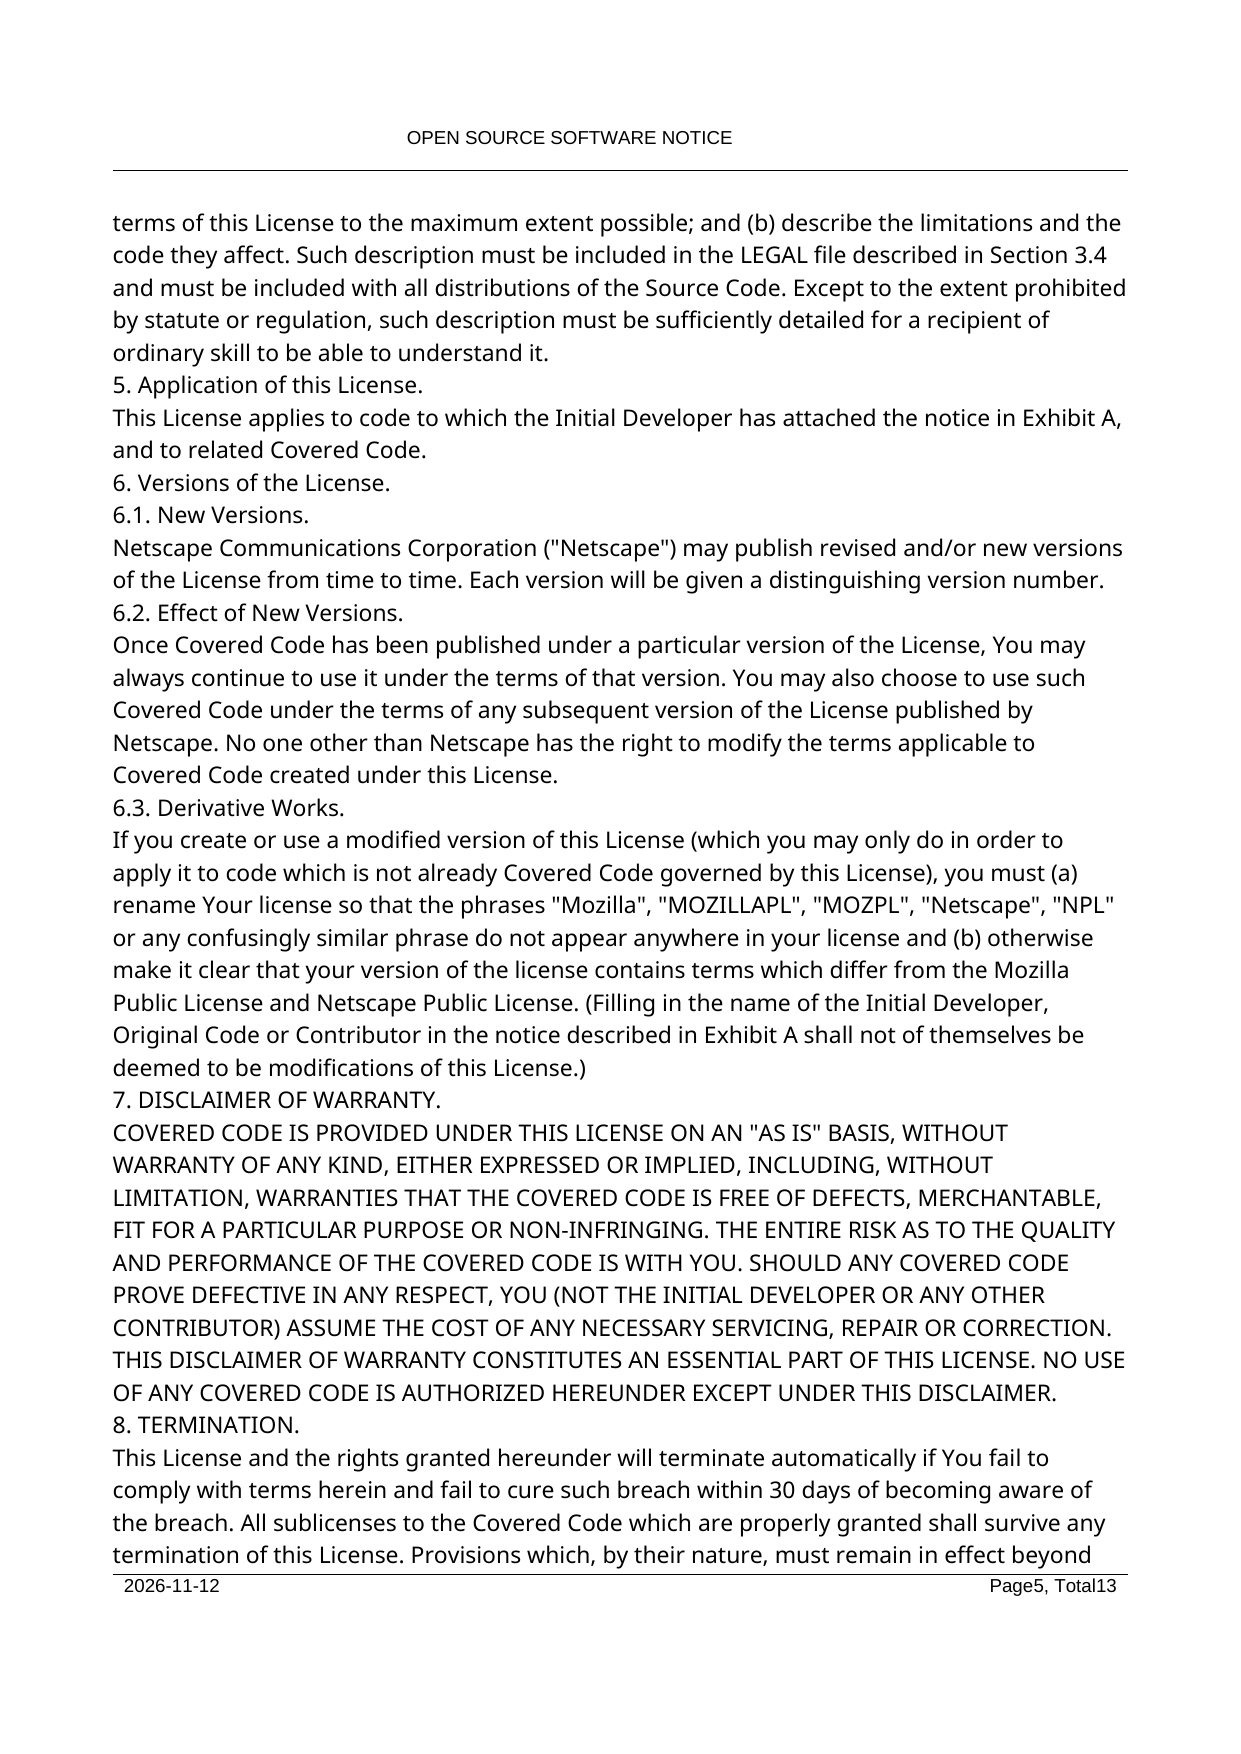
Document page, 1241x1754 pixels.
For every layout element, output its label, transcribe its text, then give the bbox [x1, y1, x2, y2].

text This License applies to code to which the Initial Developer has attached the notice in Exhibit A, and to related Covered Code. [112, 401, 1128, 466]
text 5. Application of this License. [112, 369, 1128, 401]
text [112, 1441, 1128, 1571]
text If you create or use a modified version of this License (which you may only do in order to apply it to code which is not already Covered Code governed by this License), you must (a) rename Your license so that the phrases "Mozilla", "MOZILLAPL", "MOZPL", "Netscape", "NPL" or any confusingly similar phrase do not appear anywhere in your license and (b) otherwise make it clear that your version of the license contains terms which differ from the Mozilla Public License and Netscape Public License. (Filling in the name of the Initial Developer, Original Code or Contributor in the notice described in Exhibit A shall not of themselves be deemed to be modifications of this License.) [112, 824, 1128, 1084]
text 6.1. New Versions. [112, 499, 1128, 531]
text COVERED CODE IS PROVIDED UNDER THIS LICENSE ON AN "AS IS" BASIS, WITHOUT WARRANTY OF ANY KIND, EITHER EXPRESSED OR IMPLIED, INCLUDING, WITHOUT LIMITATION, WARRANTIES THAT THE COVERED CODE IS FREE OF DEFECTS, MERCHANTABLE, FIT FOR A PARTICULAR PURPOSE OR NON-INFRINGING. THE ENTIRE RISK AS TO THE QUALITY AND PERFORMANCE OF THE COVERED CODE IS WITH YOU. SHOULD ANY COVERED CODE PROVE DEFECTIVE IN ANY RESPECT, YOU (NOT THE INITIAL DEVELOPER OR ANY OTHER CONTRIBUTOR) ASSUME THE COST OF ANY NECESSARY SERVICING, REPAIR OR CORRECTION. THIS DISCLAIMER OF WARRANTY CONSTITUTES AN ESSENTIAL PART OF THIS LICENSE. NO USE OF ANY COVERED CODE IS AUTHORIZED HEREUNDER EXCEPT UNDER THIS DISCLAIMER. [112, 1116, 1128, 1409]
text Netscape Communications Corporation ("Netscape") may publish revised and/or new versions of the License from time to time. Each version will be given a distinguishing version number. [112, 531, 1128, 596]
text 6.3. Derivative Works. [112, 791, 1128, 824]
text Once Covered Code has been published under a particular version of the License, You may always continue to use it under the terms of that version. You may also choose to use such Covered Code under the terms of any subsequent version of the License published by Netscape. No one other than Netscape has the right to modify the terms applicable to Covered Code created under this License. [112, 629, 1128, 791]
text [112, 206, 1128, 369]
text 6.2. Effect of New Versions. [112, 596, 1128, 629]
text 8. TERMINATION. [112, 1409, 1128, 1441]
text 7. DISCLAIMER OF WARRANTY. [112, 1084, 1128, 1116]
text 6. Versions of the License. [112, 466, 1128, 499]
